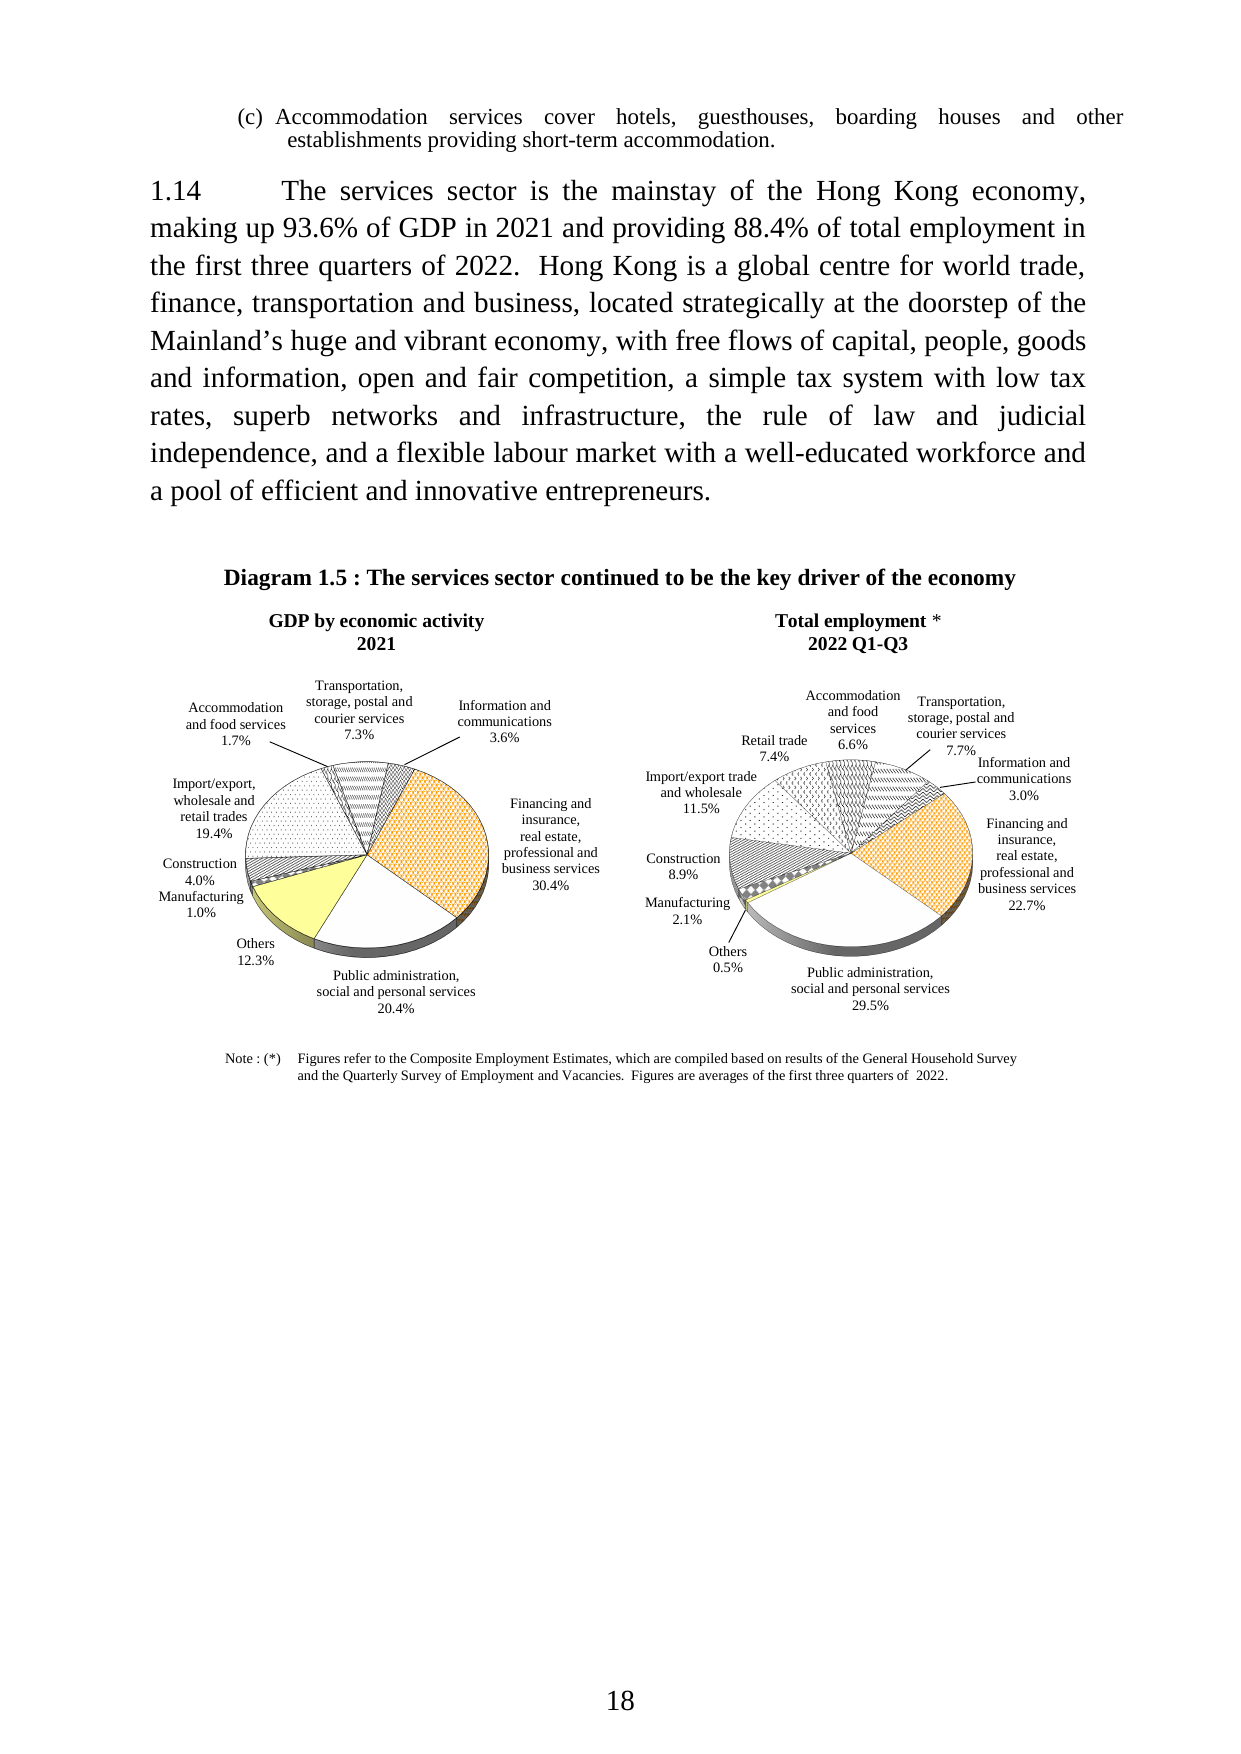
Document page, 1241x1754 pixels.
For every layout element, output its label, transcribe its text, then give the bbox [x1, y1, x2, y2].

list Accommodation services cover hotels, guesthouses, boarding houses and other establishments providing short-term accommodation. [237, 106, 1124, 152]
list The services sector is the mainstay of the Hong Kong economy, making up 93.6% of GDP in 2021 and providing 88.4% of total employment in the first three quarters of 2022. Hong Kong is a global centre for world trade, finance, transportation and business, located strategically at the doorstep of the Mainland’s huge and vibrant economy, with free flows of capital, people, goods and information, open and fair competition, a simple tax system with low tax rates, superb networks and infrastructure, the rule of law and judicial independence, and a flexible labour market with a well-educated workforce and a pool of efficient and innovative entrepreneurs. [150, 171, 1087, 508]
